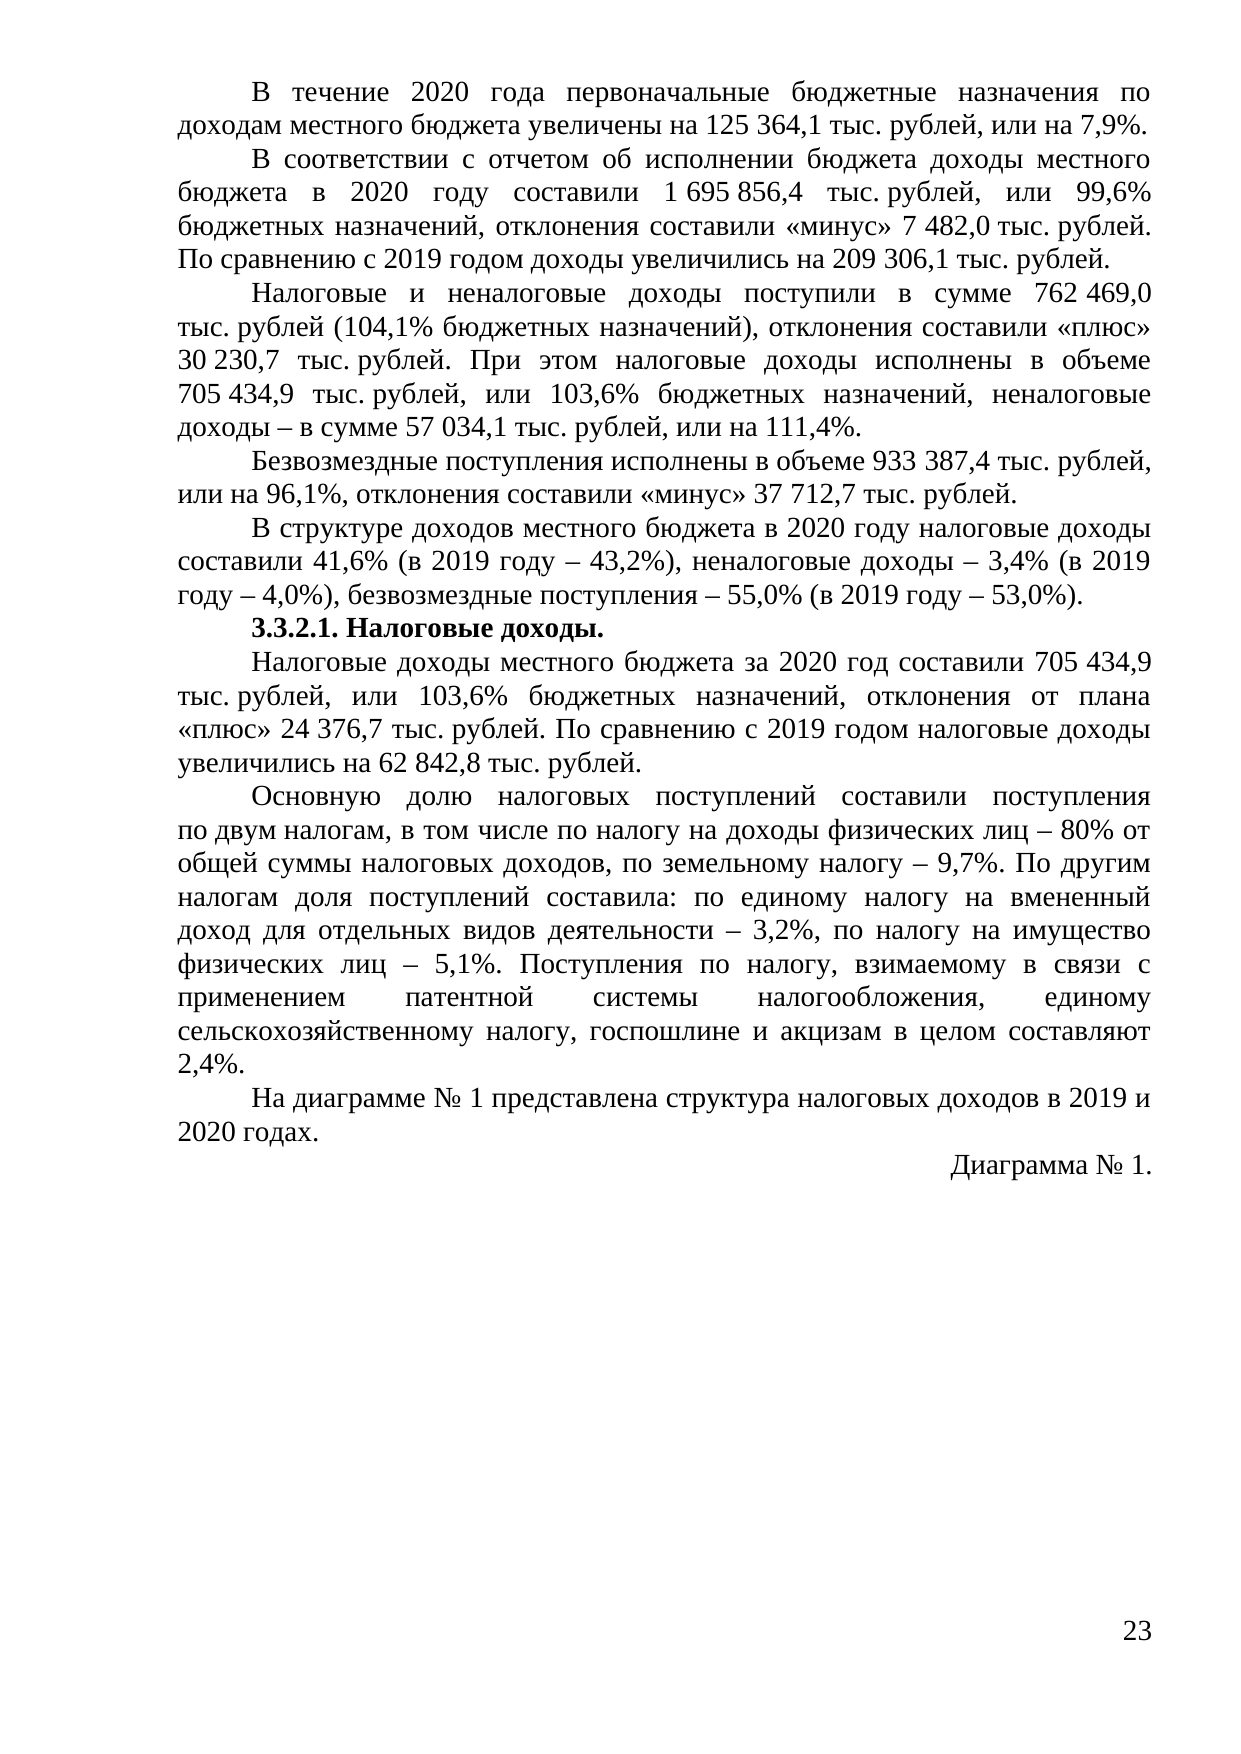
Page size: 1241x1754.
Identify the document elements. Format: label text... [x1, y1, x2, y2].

text Налоговые доходы местного бюджета за 2020 год составили 705 434,9 тыс. рублей, или 103,6% бюджетных назначений, отклонения от плана «плюс» 24 376,7 тыс. рублей. По сравнению с 2019 годом налоговые доходы увеличились на 62 842,8 тыс. рублей. [177, 644, 1152, 778]
text В соответствии с отчетом об исполнении бюджета доходы местного бюджета в 2020 году составили 1 695 856,4 тыс. рублей, или 99,6% бюджетных назначений, отклонения составили «минус» 7 482,0 тыс. рублей. По сравнению с 2019 годом доходы увеличились на 209 306,1 тыс. рублей. [177, 141, 1152, 275]
text Диаграмма № 1. [177, 1147, 1152, 1181]
text В течение 2020 года первоначальные бюджетные назначения по доходам местного бюджета увеличены на 125 364,1 тыс. рублей, или на 7,9%. [177, 74, 1152, 141]
text Безвозмездные поступления исполнены в объеме 933 387,4 тыс. рублей, или на 96,1%, отклонения составили «минус» 37 712,7 тыс. рублей. [177, 443, 1152, 510]
text Основную долю налоговых поступлений составили поступления по двум налогам, в том числе по налогу на доходы физических лиц – 80% от общей суммы налоговых доходов, по земельному налогу – 9,7%. По другим налогам доля поступлений составила: по единому налогу на вмененный доход для отдельных видов деятельности – 3,2%, по налогу на имущество физических лиц – 5,1%. Поступления по налогу, взимаемому в связи с применением патентной системы налогообложения, единому сельскохозяйственному налогу, госпошлине и акцизам в целом составляют 2,4%. [177, 778, 1152, 1080]
text На диаграмме № 1 представлена структура налоговых доходов в 2019 и 2020 годах. [177, 1080, 1152, 1147]
text В структуре доходов местного бюджета в 2020 году налоговые доходы составили 41,6% (в 2019 году – 43,2%), неналоговые доходы – 3,4% (в 2019 году – 4,0%), безвозмездные поступления – 55,0% (в 2019 году – 53,0%). [177, 510, 1152, 611]
text Налоговые и неналоговые доходы поступили в сумме 762 469,0 тыс. рублей (104,1% бюджетных назначений), отклонения составили «плюс» 30 230,7 тыс. рублей. При этом налоговые доходы исполнены в объеме 705 434,9 тыс. рублей, или 103,6% бюджетных назначений, неналоговые доходы – в сумме 57 034,1 тыс. рублей, или на 111,4%. [177, 275, 1152, 443]
text 3.3.2.1. Налоговые доходы. [177, 611, 1152, 644]
